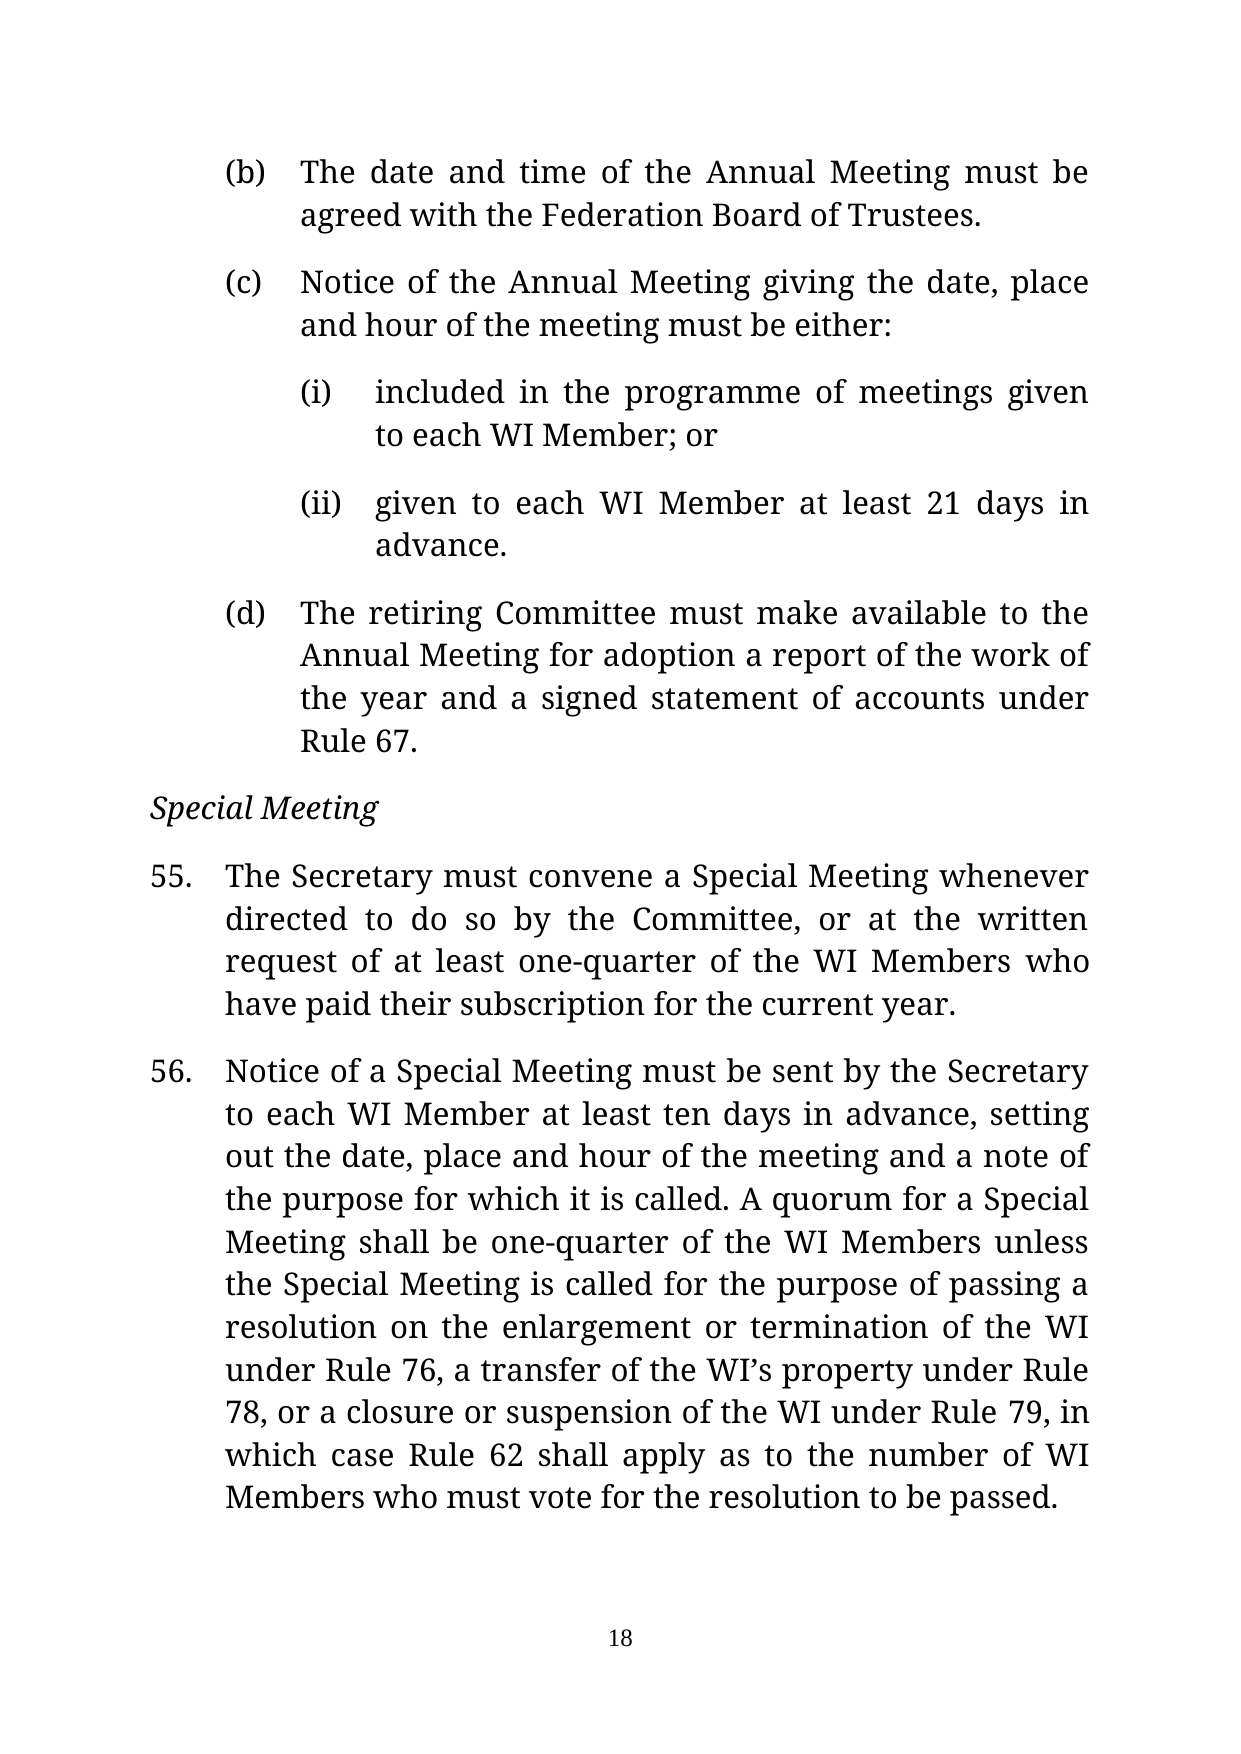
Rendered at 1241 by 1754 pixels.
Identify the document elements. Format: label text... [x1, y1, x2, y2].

text The date and time of the Annual Meeting must be agreed with the Federation Board of Trustees. [225, 150, 1090, 235]
text given to each WI Member at least 21 days in advance. [300, 481, 1090, 566]
text included in the programme of meetings given to each WI Member; or [300, 370, 1090, 456]
text Notice of the Annual Meeting giving the date, place and hour of the meeting must be either: [225, 260, 1090, 345]
text Notice of a Special Meeting must be sent by the Secretary to each WI Member at least ten days in advance, setting out the date, place and hour of the meeting and a note of the purpose for which it is called. A quorum for a Special Meeting shall be one-quarter of the WI Members unless the Special Meeting is called for the purpose of passing a resolution on the enlargement or termination of the WI under Rule 76, a transfer of the WI’s property under Rule 78, or a closure or suspension of the WI under Rule 79, in which case Rule 62 shall apply as to the number of WI Members who must vote for the resolution to be passed. [150, 1049, 1090, 1518]
text The Secretary must convene a Special Meeting whenever directed to do so by the Committee, or at the written request of at least one-quarter of the WI Members who have paid their subscription for the current year. [150, 854, 1090, 1024]
text The retiring Committee must make available to the Annual Meeting for adoption a report of the work of the year and a signed statement of accounts under Rule 67. [225, 591, 1090, 761]
list Special Meeting [150, 786, 1090, 829]
